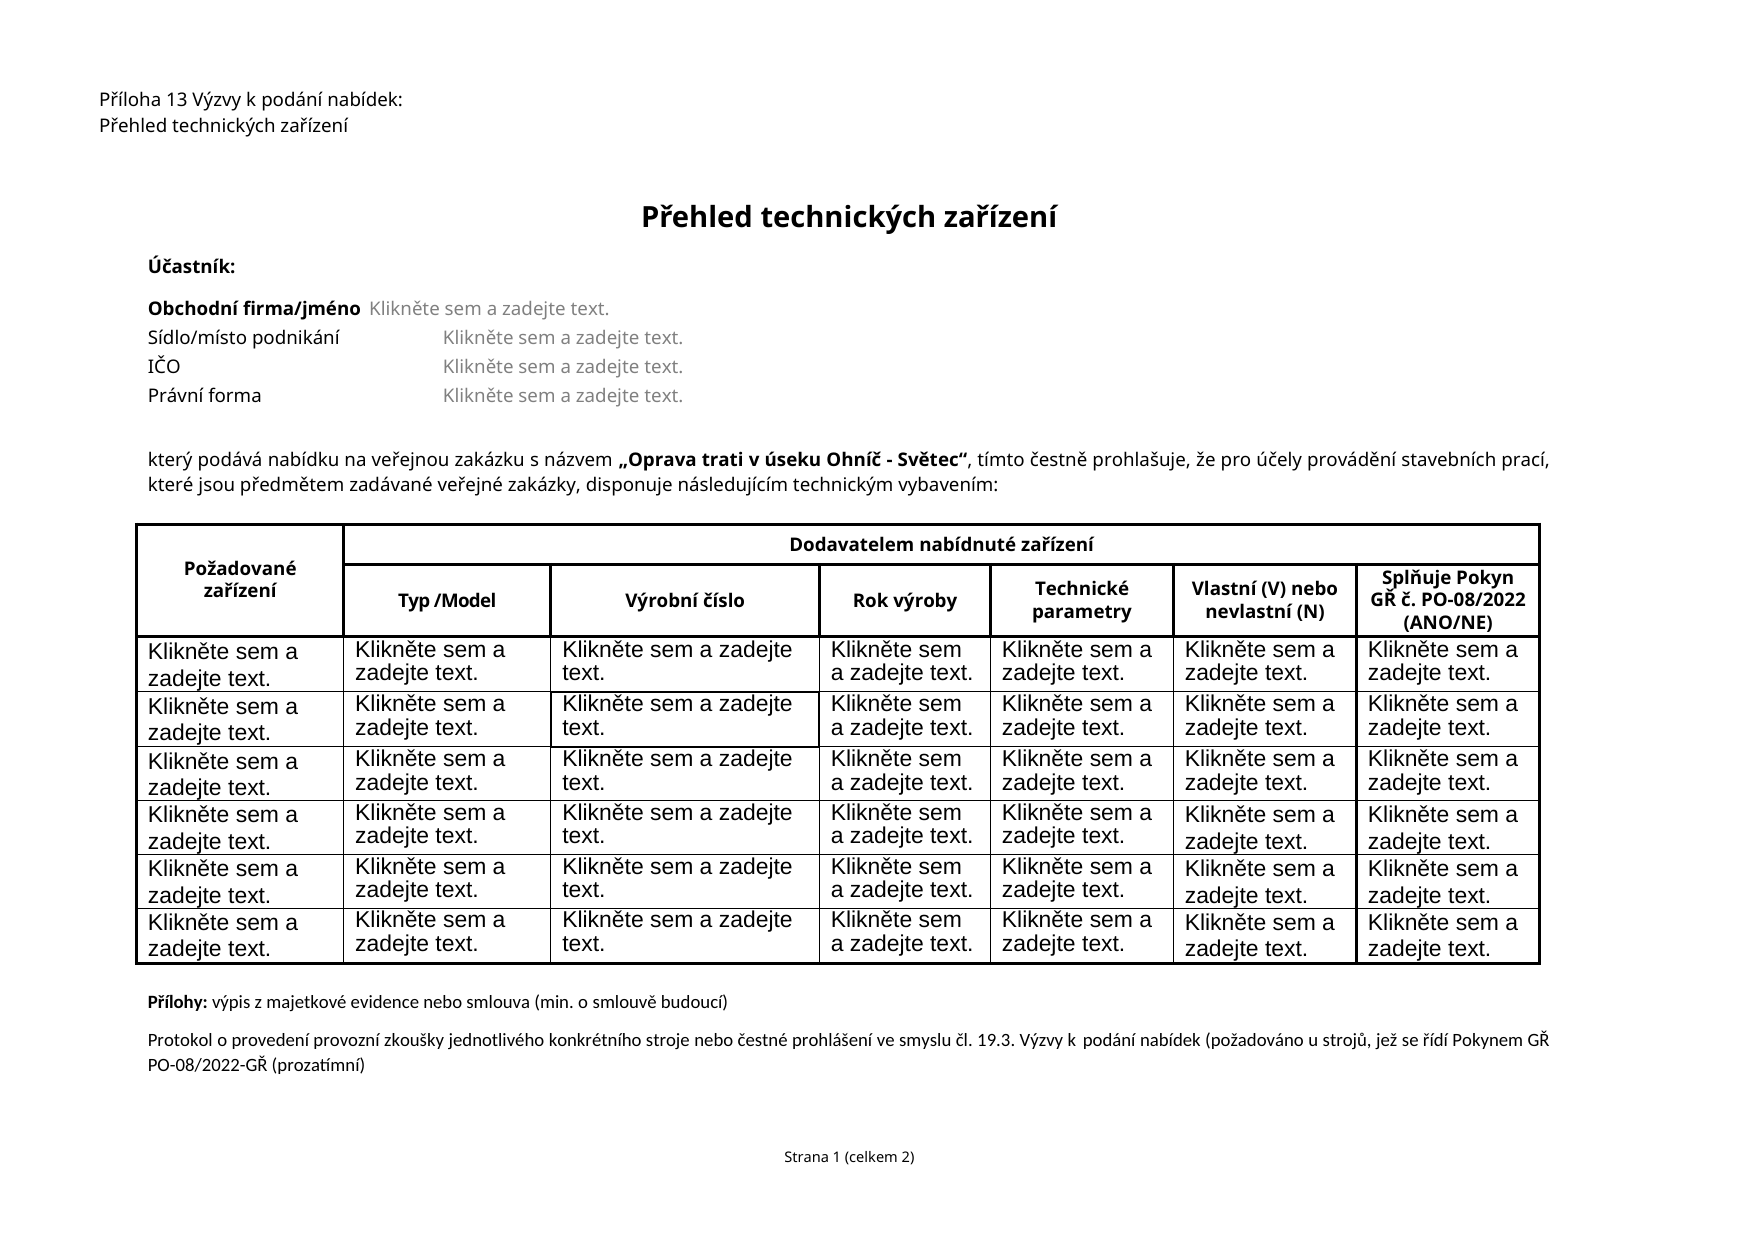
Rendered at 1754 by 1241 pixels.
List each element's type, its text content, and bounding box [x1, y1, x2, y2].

text Obchodní firma/jméno [148, 292, 1551, 321]
table_header Dodavatelem nabídnuté zařízení [345, 526, 1538, 563]
text Sídlo/místo podnikání [148, 321, 1551, 350]
table_cell Vlastní (V) nebo nevlastní (N) [1175, 566, 1355, 635]
table_cell Splňuje Pokyn GŘ č. PO-08/2022 (ANO/NE) [1358, 566, 1538, 635]
title Přehled technických zařízení [148, 196, 1551, 236]
table_header Požadované zařízení [138, 526, 342, 635]
text který podává nabídku na veřejnou zakázku s názvem „Oprava trati v úseku Ohníč - Světec“, tímto čestně prohlašuje, že pro účely provádění stavebních prací, které jsou předmětem zadávané veřejné zakázky, disponuje následujícím technickým vybavením: [148, 446, 1551, 497]
text Účastník: [148, 249, 1551, 279]
text Protokol o provedení provozní zkoušky jednotlivého konkrétního stroje nebo čestné prohlášení ve smyslu čl. 19.3. Výzvy k podání nabídek (požadováno u strojů, jež se řídí Pokynem GŘ PO-08/2022-GŘ (prozatímní) [148, 1028, 1551, 1076]
text Právní forma [148, 379, 1551, 408]
text Přílohy: výpis z majetkové evidence nebo smlouva (min. o smlouvě budoucí) [148, 990, 1551, 1013]
table_cell Výrobní číslo [552, 566, 818, 635]
text IČO [148, 350, 1551, 379]
table_cell Typ /Model [345, 566, 549, 635]
table_cell Rok výroby [821, 566, 989, 635]
table_cell Technické parametry [992, 566, 1172, 635]
